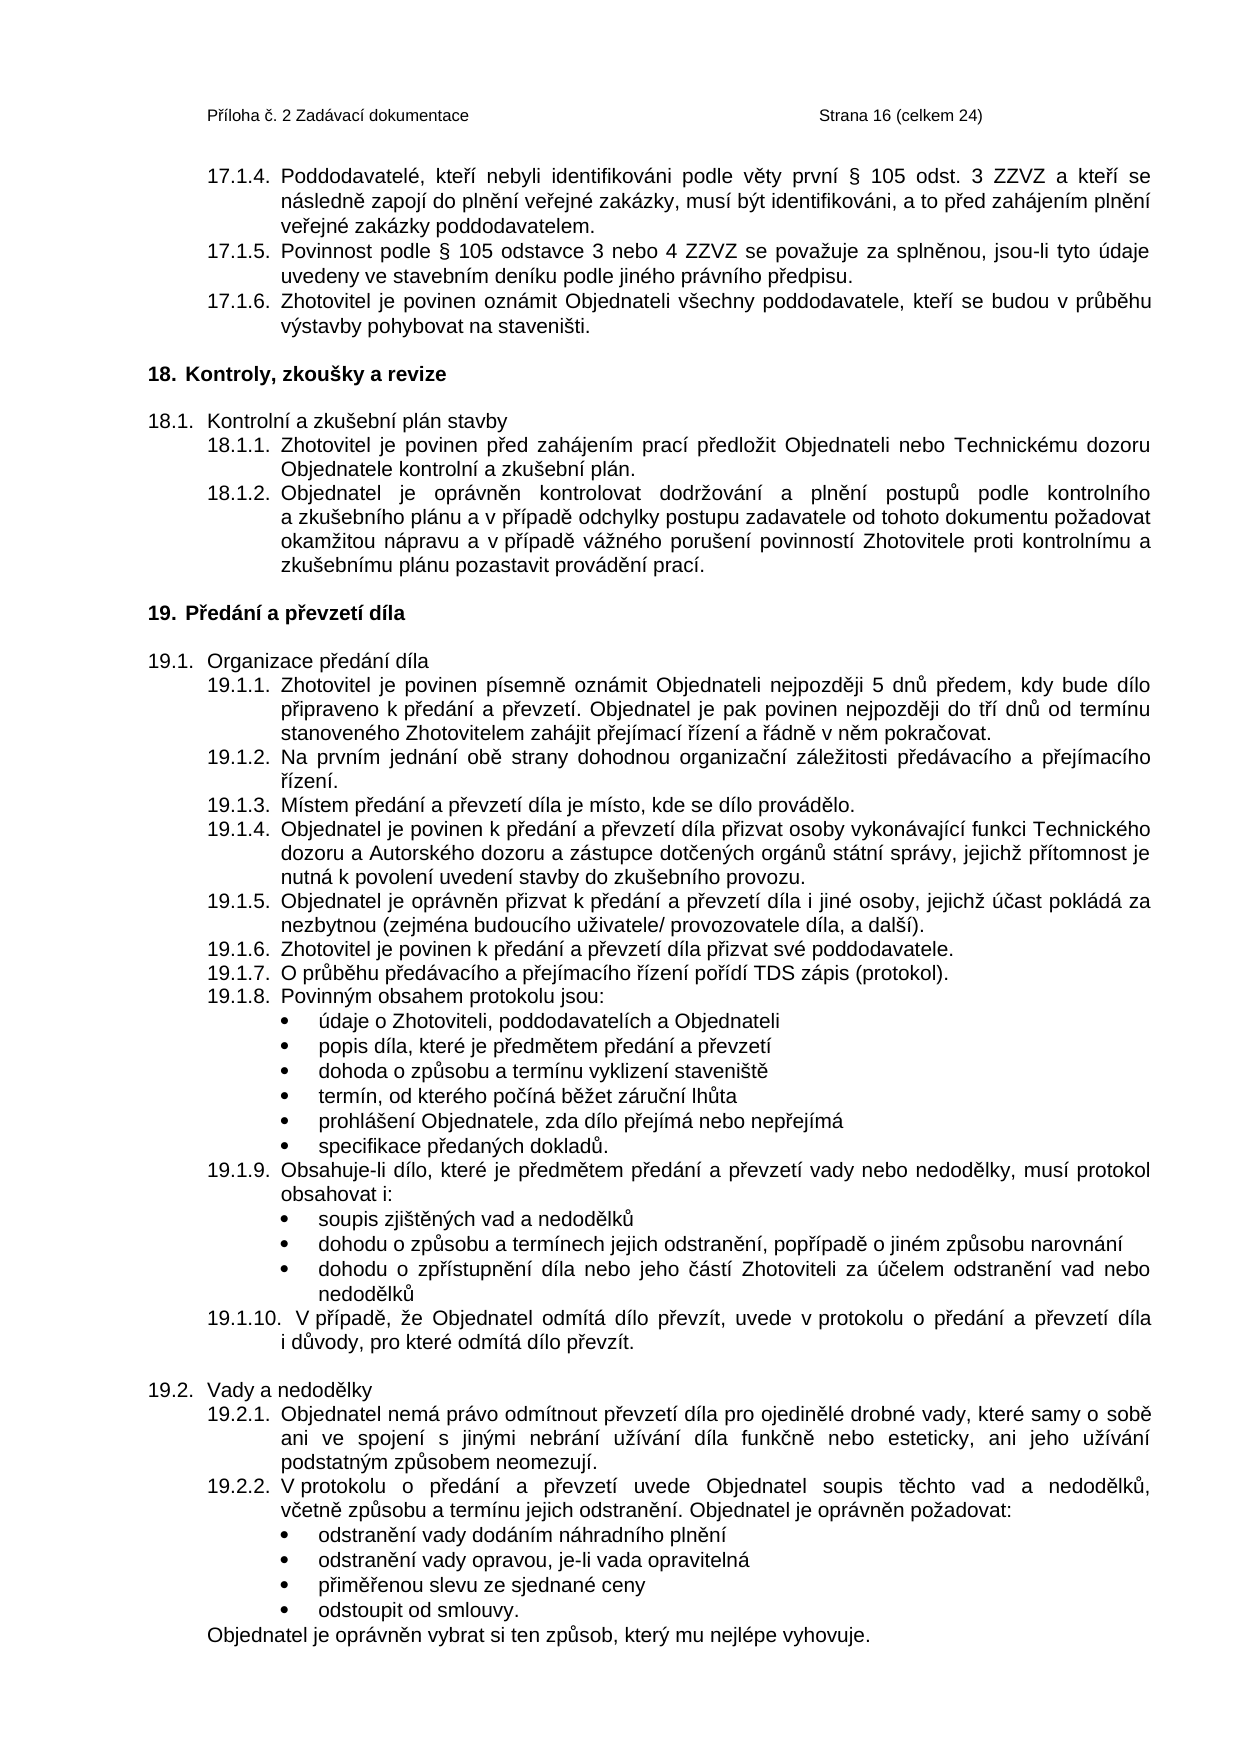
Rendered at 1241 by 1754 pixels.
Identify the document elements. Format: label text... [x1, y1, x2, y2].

list Povinným obsahem protokolu jsou: [207, 984, 1152, 1008]
list dohodu o způsobu a termínech jejich odstranění, popřípadě o jiném způsobu narovnání [281, 1231, 1152, 1256]
list Předání a převzetí díla [148, 601, 1152, 625]
list prohlášení Objednatele, zda dílo přejímá nebo nepřejímá [281, 1108, 1152, 1133]
list odstranění vady dodáním náhradního plnění [281, 1522, 1152, 1547]
list Poddodavatelé, kteří nebyli identifikováni podle věty první § 105 odst. 3 ZZVZ a kteří se následně zapojí do plnění veřejné zakázky, musí být identifikováni, a to před zahájením plnění veřejné zakázky poddodavatelem. [207, 162, 1152, 237]
list O průběhu předávacího a přejímacího řízení pořídí TDS zápis (protokol). [207, 960, 1152, 984]
list odstoupit od smlouvy. [281, 1597, 1152, 1622]
list přiměřenou slevu ze sjednané ceny [281, 1572, 1152, 1597]
list Kontroly, zkoušky a revize [148, 361, 1152, 385]
list Organizace předání díla [148, 649, 1152, 673]
list Objednatel je oprávněn přizvat k předání a převzetí díla i jiné osoby, jejichž účast pokládá za nezbytnou (zejména budoucího uživatele/ provozovatele díla, a další). [207, 888, 1152, 936]
list Objednatel je oprávněn kontrolovat dodržování a plnění postupů podle kontrolního a zkušebního plánu a v případě odchylky postupu zadavatele od tohoto dokumentu požadovat okamžitou nápravu a v případě vážného porušení povinností Zhotovitele proti kontrolnímu a zkušebnímu plánu pozastavit provádění prací. [207, 481, 1152, 577]
text Objednatel je oprávněn vybrat si ten způsob, který mu nejlépe vyhovuje. [207, 1622, 1152, 1647]
list Povinnost podle § 105 odstavce 3 nebo 4 ZZVZ se považuje za splněnou, jsou-li tyto údaje uvedeny ve stavebním deníku podle jiného právního předpisu. [207, 237, 1152, 287]
list Zhotovitel je povinen k předání a převzetí díla přizvat své poddodavatele. [207, 936, 1152, 960]
list soupis zjištěných vad a nedodělků [281, 1206, 1152, 1231]
list dohodu o zpřístupnění díla nebo jeho částí Zhotoviteli za účelem odstranění vad nebo nedodělků [281, 1256, 1152, 1306]
list Zhotovitel je povinen oznámit Objednateli všechny poddodavatele, kteří se budou v průběhu výstavby pohybovat na staveništi. [207, 287, 1152, 337]
list Na prvním jednání obě strany dohodnou organizační záležitosti předávacího a přejímacího řízení. [207, 745, 1152, 793]
list Zhotovitel je povinen písemně oznámit Objednateli nejpozději 5 dnů předem, kdy bude dílo připraveno k předání a převzetí. Objednatel je pak povinen nejpozději do tří dnů od termínu stanoveného Zhotovitelem zahájit přejímací řízení a řádně v něm pokračovat. [207, 673, 1152, 745]
list Vady a nedodělky [148, 1378, 1152, 1402]
list V případě, že Objednatel odmítá dílo převzít, uvede v protokolu o předání a převzetí díla i důvody, pro které odmítá dílo převzít. [207, 1306, 1152, 1354]
list dohoda o způsobu a termínu vyklizení staveniště [281, 1058, 1152, 1083]
list Místem předání a převzetí díla je místo, kde se dílo provádělo. [207, 793, 1152, 817]
list Zhotovitel je povinen před zahájením prací předložit Objednateli nebo Technickému dozoru Objednatele kontrolní a zkušební plán. [207, 433, 1152, 481]
list Kontrolní a zkušební plán stavby [148, 409, 1152, 433]
list termín, od kterého počíná běžet záruční lhůta [281, 1083, 1152, 1108]
list Obsahuje-li dílo, které je předmětem předání a převzetí vady nebo nedodělky, musí protokol obsahovat i: [207, 1158, 1152, 1206]
list popis díla, které je předmětem předání a převzetí [281, 1033, 1152, 1058]
list V protokolu o předání a převzetí uvede Objednatel soupis těchto vad a nedodělků, včetně způsobu a termínu jejich odstranění. Objednatel je oprávněn požadovat: [207, 1474, 1152, 1522]
list odstranění vady opravou, je-li vada opravitelná [281, 1547, 1152, 1572]
list údaje o Zhotoviteli, poddodavatelích a Objednateli [281, 1008, 1152, 1033]
list Objednatel nemá právo odmítnout převzetí díla pro ojedinělé drobné vady, které samy o sobě ani ve spojení s jinými nebrání užívání díla funkčně nebo esteticky, ani jeho užívání podstatným způsobem neomezují. [207, 1402, 1152, 1474]
list Objednatel je povinen k předání a převzetí díla přizvat osoby vykonávající funkci Technického dozoru a Autorského dozoru a zástupce dotčených orgánů státní správy, jejichž přítomnost je nutná k povolení uvedení stavby do zkušebního provozu. [207, 817, 1152, 888]
list specifikace předaných dokladů. [281, 1133, 1152, 1158]
